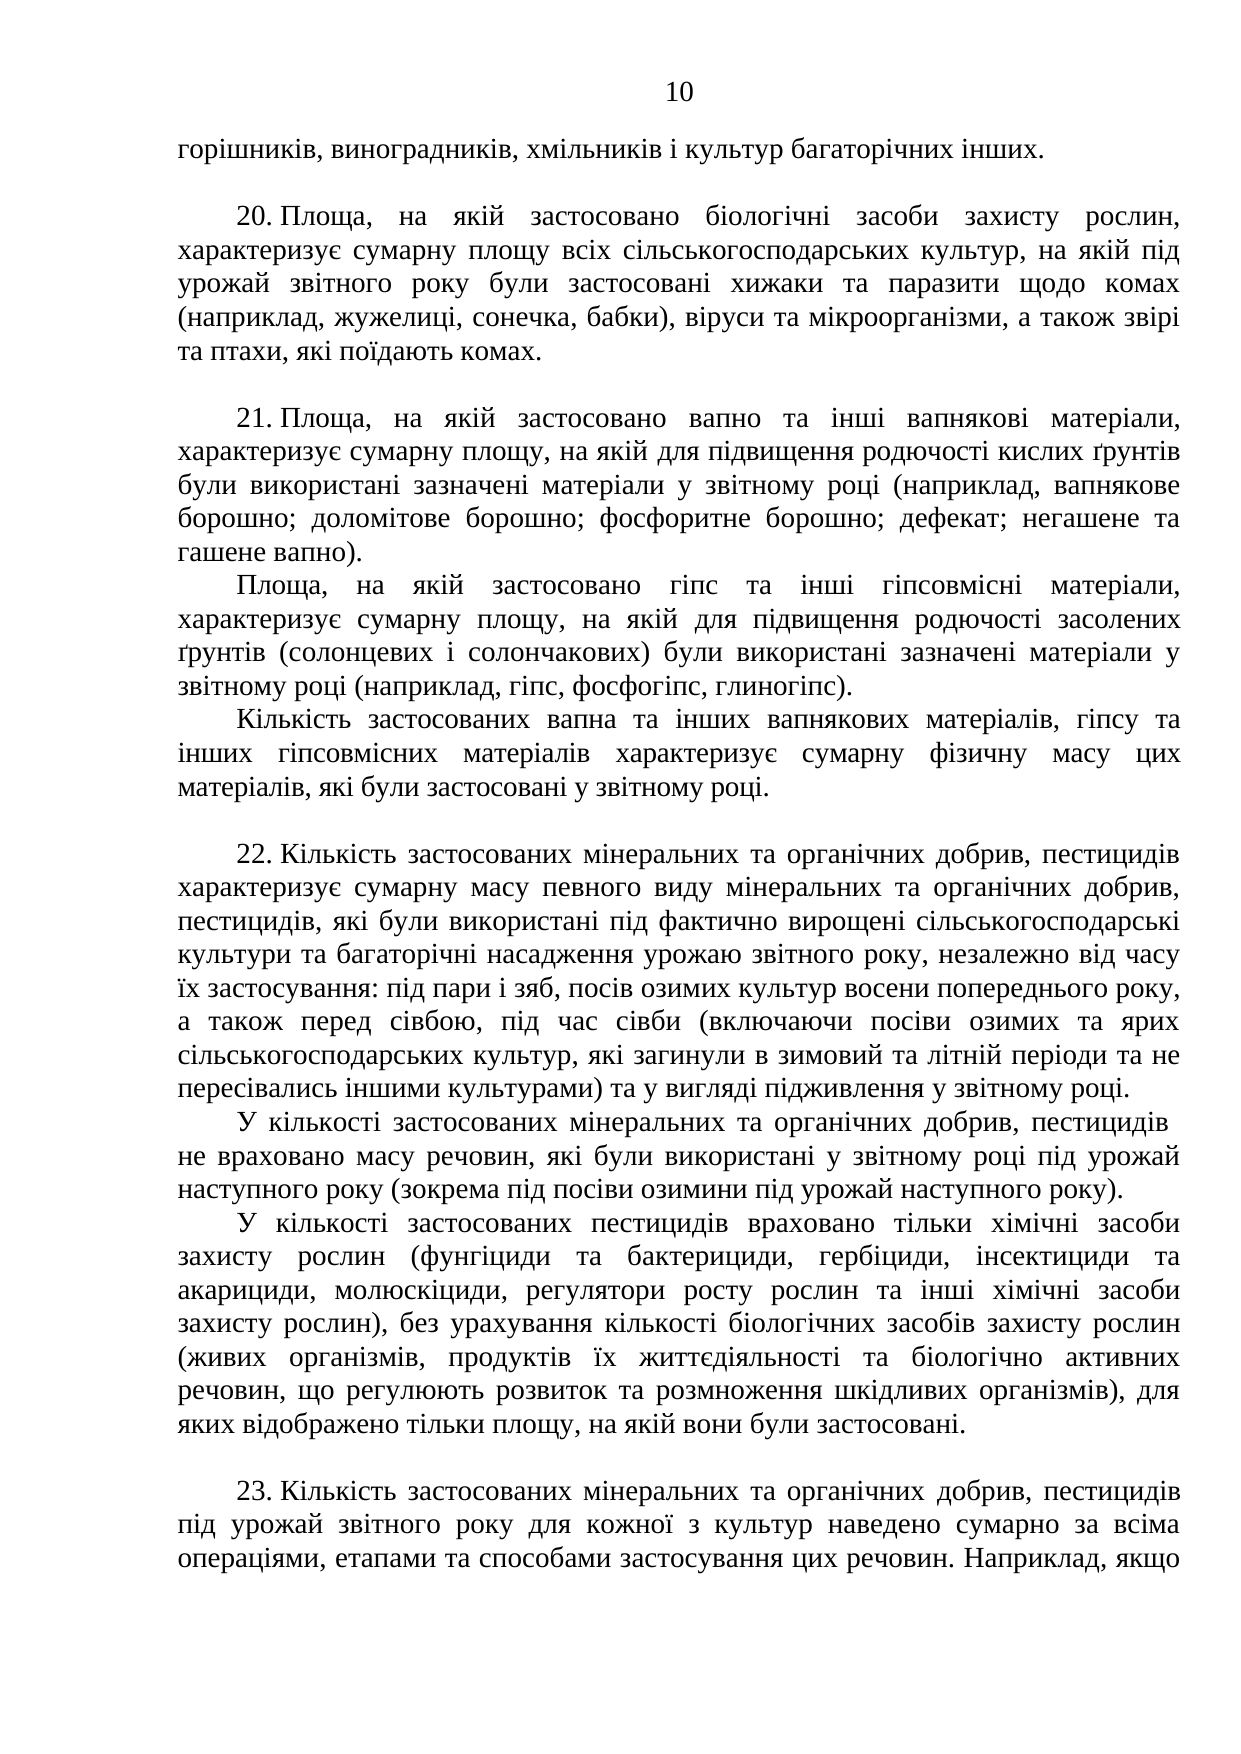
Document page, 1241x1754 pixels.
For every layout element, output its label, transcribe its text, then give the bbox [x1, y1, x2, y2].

text 21. Площа, на якій застосовано вапно та інші вапнякові матеріали, характеризує сумарну площу, на якій для підвищення родючості кислих ґрунтів були використані зазначені матеріали у звітному році (наприклад, вапнякове борошно; доломітове борошно; фосфоритне борошно; дефекат; негашене та гашене вапно). [177, 400, 1181, 567]
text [177, 131, 1181, 165]
text У кількості застосованих пестицидів враховано тільки хімічні засоби захисту рослин (фунгіциди та бактерициди, гербіциди, інсектициди та акарициди, молюскіциди, регулятори росту рослин та інші хімічні засоби захисту рослин), без урахування кількості біологічних засобів захисту рослин (живих організмів, продуктів їх життєдіяльності та біологічно активних речовин, що регулюють розвиток та розмноження шкідливих організмів), для яких відображено тільки площу, на якій вони були застосовані. [177, 1205, 1181, 1439]
text Кількість застосованих вапна та інших вапнякових матеріалів, гіпсу та інших гіпсовмісних матеріалів характеризує сумарну фізичну масу цих матеріалів, які були застосовані у звітному році. [177, 702, 1181, 802]
text У кількості застосованих мінеральних та органічних добрив, пестицидів не враховано масу речовин, які були використані у звітному році під урожай наступного року (зокрема під посіви озимини під урожай наступного року). [177, 1104, 1181, 1205]
text 22. Кількість застосованих мінеральних та органічних добрив, пестицидів характеризує сумарну масу певного виду мінеральних та органічних добрив, пестицидів, які були використані під фактично вирощені сільськогосподарські культури та багаторічні насадження урожаю звітного року, незалежно від часу їх застосування: під пари і зяб, посів озимих культур восени попереднього року, а також перед сівбою, під час сівби (включаючи посіви озимих та ярих сільськогосподарських культур, які загинули в зимовий та літній періоди та не пересівались іншими культурами) та у вигляді підживлення у звітному році. [177, 836, 1181, 1104]
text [177, 1473, 1181, 1574]
text Площа, на якій застосовано гіпс та інші гіпсовмісні матеріали, характеризує сумарну площу, на якій для підвищення родючості засолених ґрунтів (солонцевих і солончакових) були використані зазначені матеріали у звітному році (наприклад, гіпс, фосфогіпс, глиногіпс). [177, 567, 1181, 702]
text 20. Площа, на якій застосовано біологічні засоби захисту рослин, характеризує сумарну площу всіх сільськогосподарських культур, на якій під урожай звітного року були застосовані хижаки та паразити щодо комах (наприклад, жужелиці, сонечка, бабки), віруси та мікроорганізми, а також звірі та птахи, які поїдають комах. [177, 198, 1181, 366]
